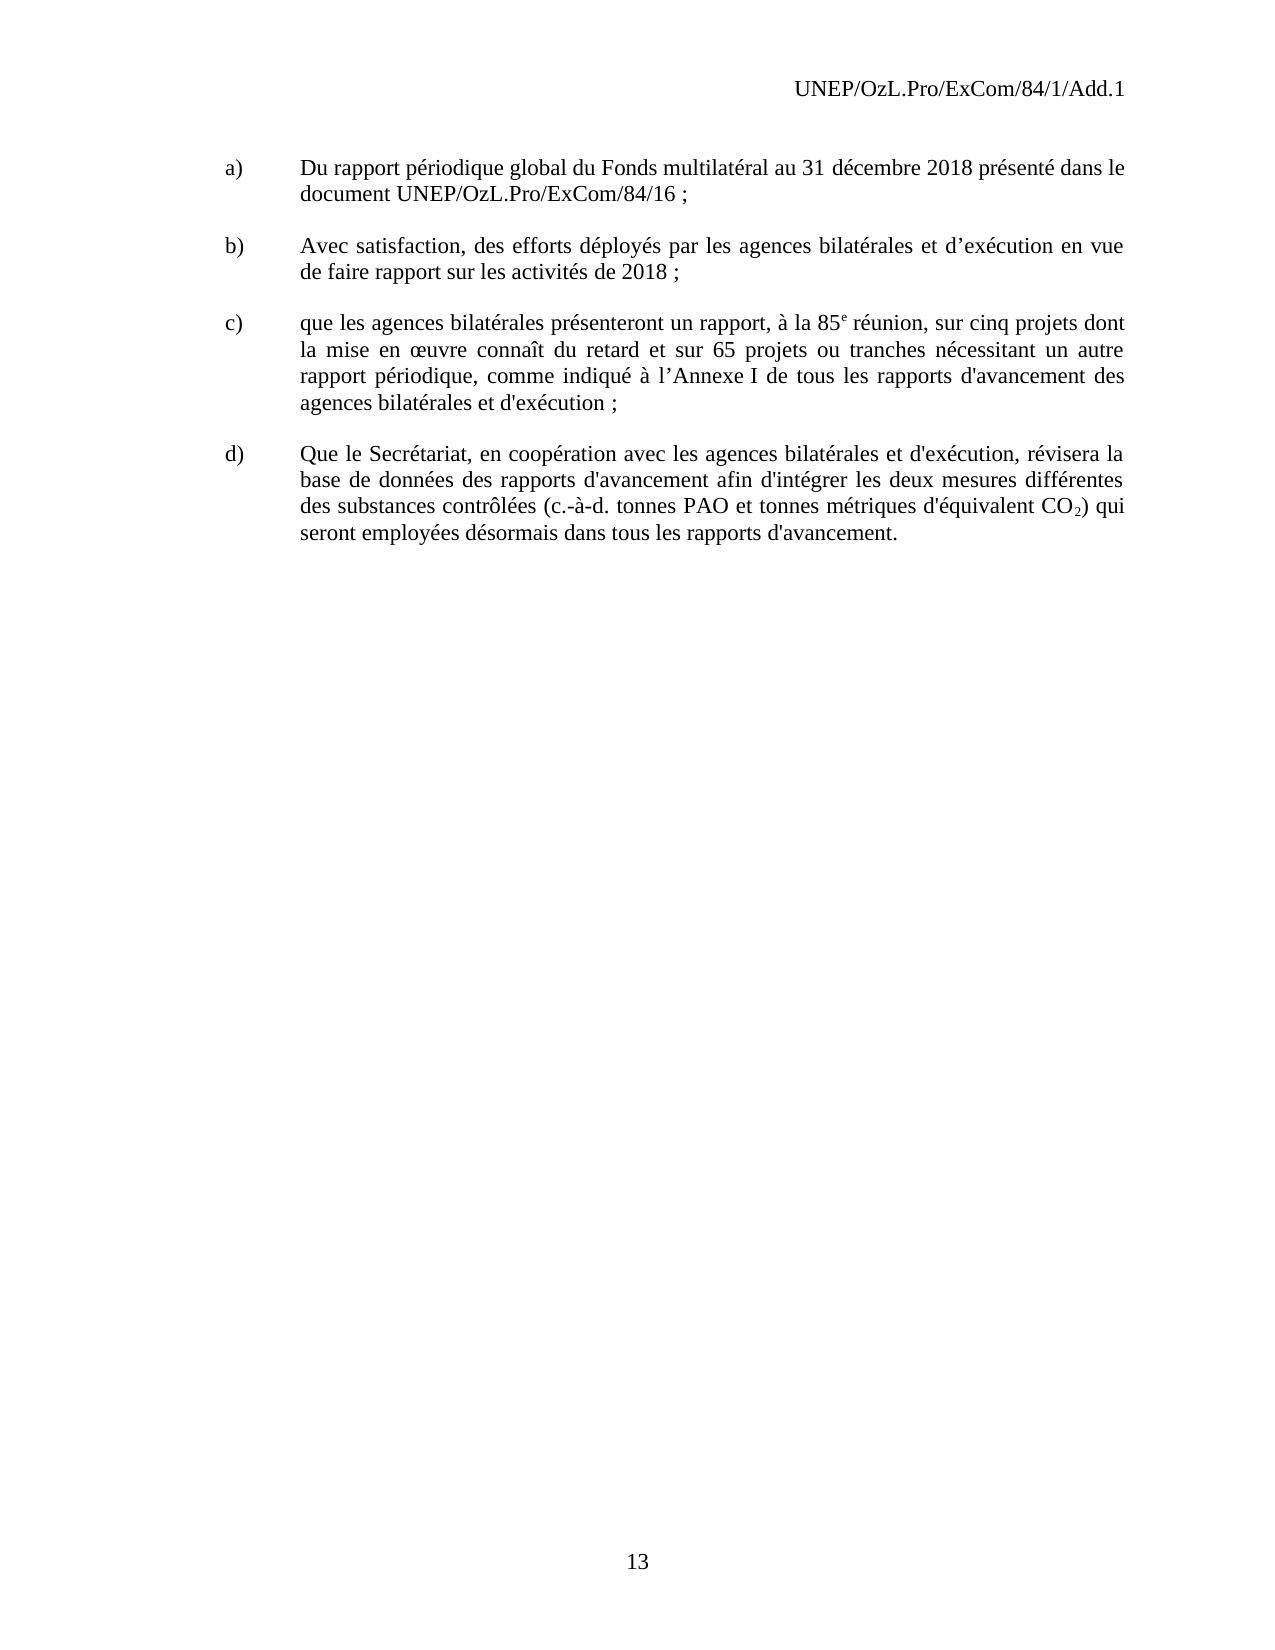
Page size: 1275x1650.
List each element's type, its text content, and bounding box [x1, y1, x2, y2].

subtitle Du rapport périodique global du Fonds multilatéral au 31 décembre 2018 présenté dans le document UNEP/OzL.Pro/ExCom/84/16 ; [225, 154, 1125, 207]
subtitle que les agences bilatérales présenteront un rapport, à la 85e réunion, sur cinq projets dont la mise en œuvre connaît du retard et sur 65 projets ou tranches nécessitant un autre rapport périodique, comme indiqué à l’Annexe I de tous les rapports d'avancement des agences bilatérales et d'exécution ; [225, 309, 1125, 415]
subtitle Que le Secrétariat, en coopération avec les agences bilatérales et d'exécution, révisera la base de données des rapports d'avancement afin d'intégrer les deux mesures différentes des substances contrôlées (c.-à-d. tonnes PAO et tonnes métriques d'équivalent CO2) qui seront employées désormais dans tous les rapports d'avancement. [225, 440, 1125, 545]
subtitle Avec satisfaction, des efforts déployés par les agences bilatérales et d’exécution en vue de faire rapport sur les activités de 2018 ; [225, 232, 1125, 284]
